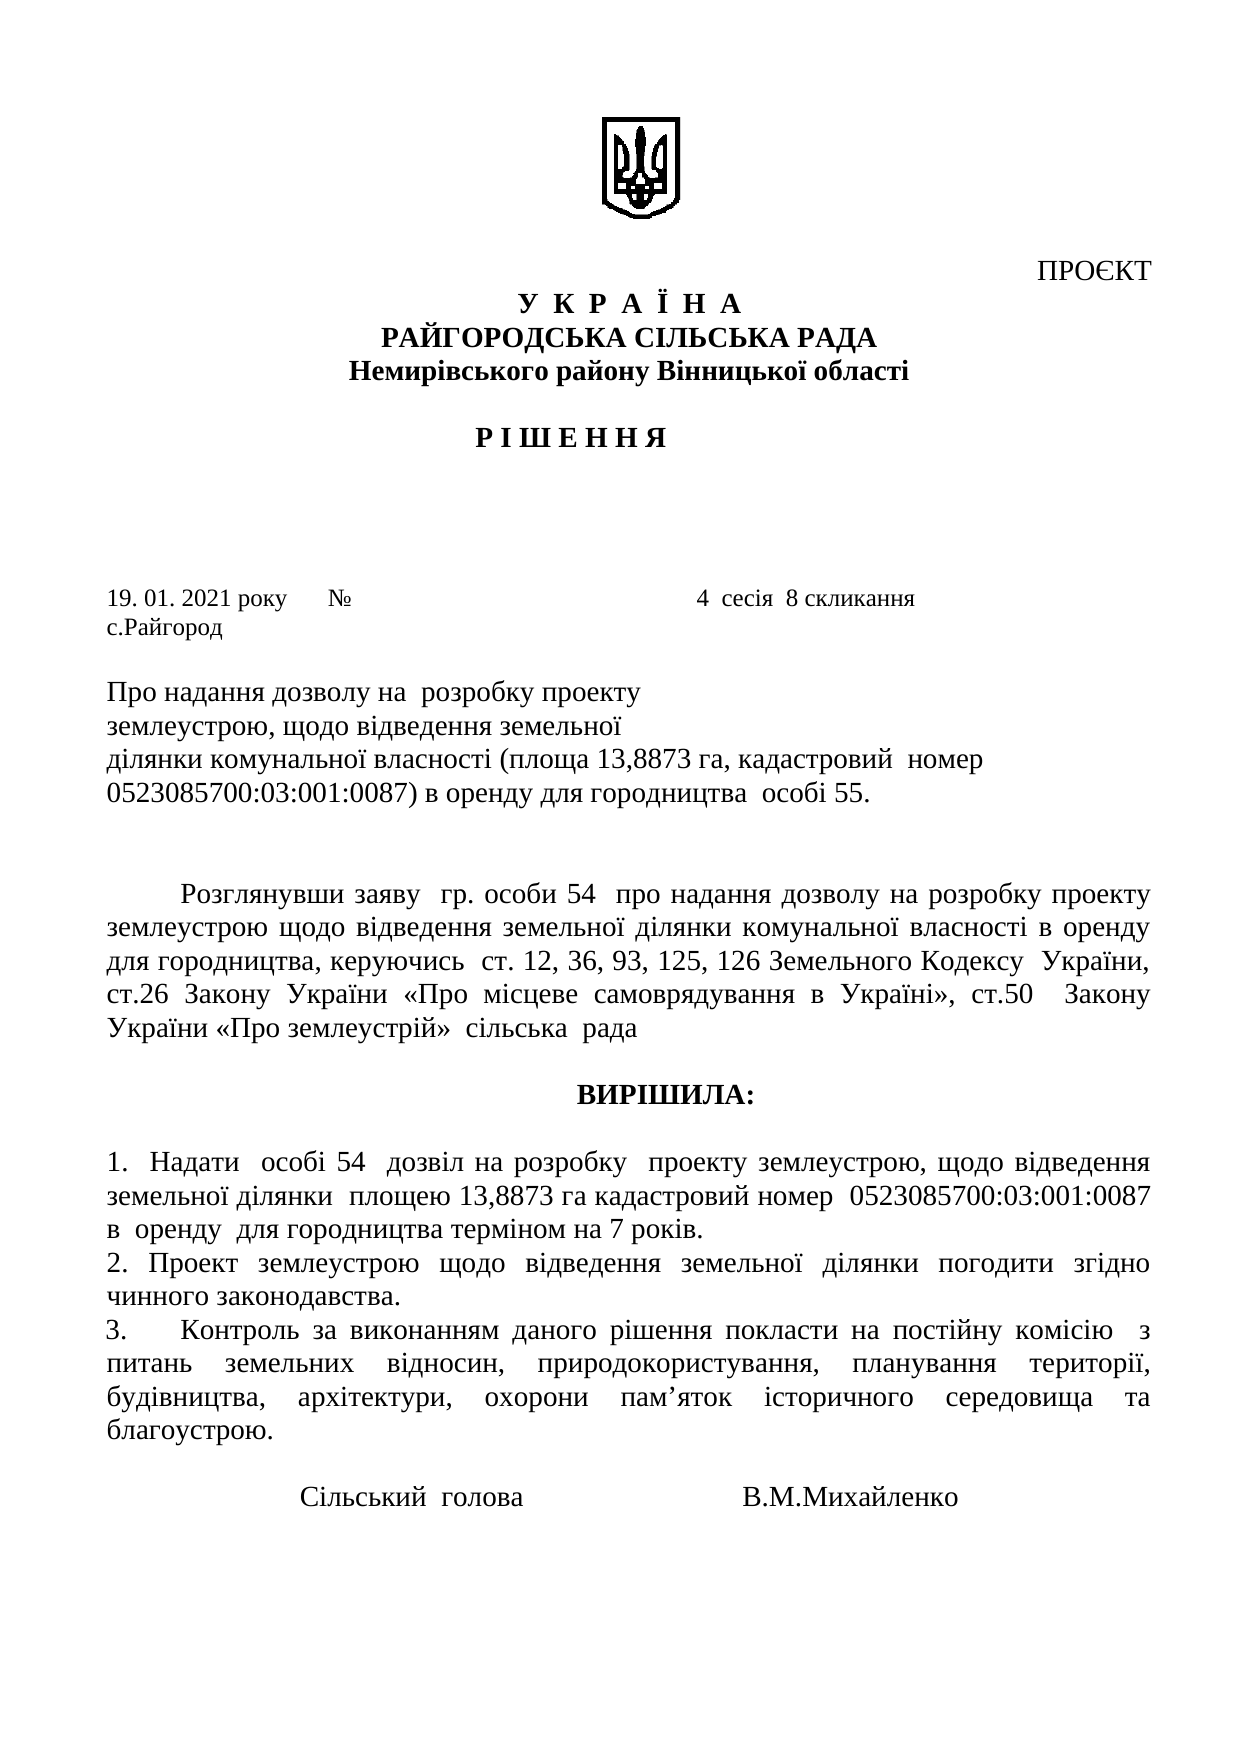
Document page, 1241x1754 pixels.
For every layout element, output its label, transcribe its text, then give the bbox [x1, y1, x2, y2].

text 19. 01. 2021 року № 4 сесія 8 скликання [106, 583, 1152, 612]
text ПРОЄКТ [106, 253, 1152, 286]
text землеустрою, щодо відведення земельної [106, 708, 1152, 742]
text с.Райгород [106, 612, 1152, 641]
subtitle РАЙГОРОДСЬКА СІЛЬСЬКА РАДА [106, 320, 1152, 353]
text Розглянувши заяву гр. особи 54 про надання дозволу на розробку проекту землеустрою щодо відведення земельної ділянки комунальної власності в оренду для городництва, керуючись ст. 12, 36, 93, 125, 126 Земельного Кодексу України, ст.26 Закону України «Про місцеве самоврядування в Україні», ст.50 Закону України «Про землеустрій» сільська рада [106, 876, 1152, 1043]
text ділянки комунальної власності (площа 13,8873 га, кадастровий номер 0523085700:03:001:0087) в оренду для городництва особі 55. [106, 742, 1152, 809]
text 2. Проект землеустрою щодо відведення земельної ділянки погодити згідно чинного законодавства. [106, 1245, 1152, 1312]
text Сільський голова В.М.Михайленко [106, 1479, 1152, 1513]
subtitle Р І Ш Е Н Н Я [401, 421, 1152, 454]
picture [600, 114, 681, 220]
list Контроль за виконанням даного рішення покласти на постійну комісію з питань земельних відносин, природокористування, планування території, будівництва, архітектури, охорони пам’яток історичного середовища та благоустрою. [105, 1312, 1152, 1446]
text 1. Надати особі 54 дозвіл на розробку проекту землеустрою, щодо відведення земельної ділянки площею 13,8873 га кадастровий номер 0523085700:03:001:0087 в оренду для городництва терміном на 7 років. [106, 1144, 1152, 1245]
title У К Р А Ї Н А [106, 286, 1152, 320]
subtitle Немирівського району Вінницької області [106, 353, 1152, 387]
text Про надання дозволу на розробку проекту [106, 674, 1152, 708]
text ВИРІШИЛА: [106, 1077, 1152, 1111]
